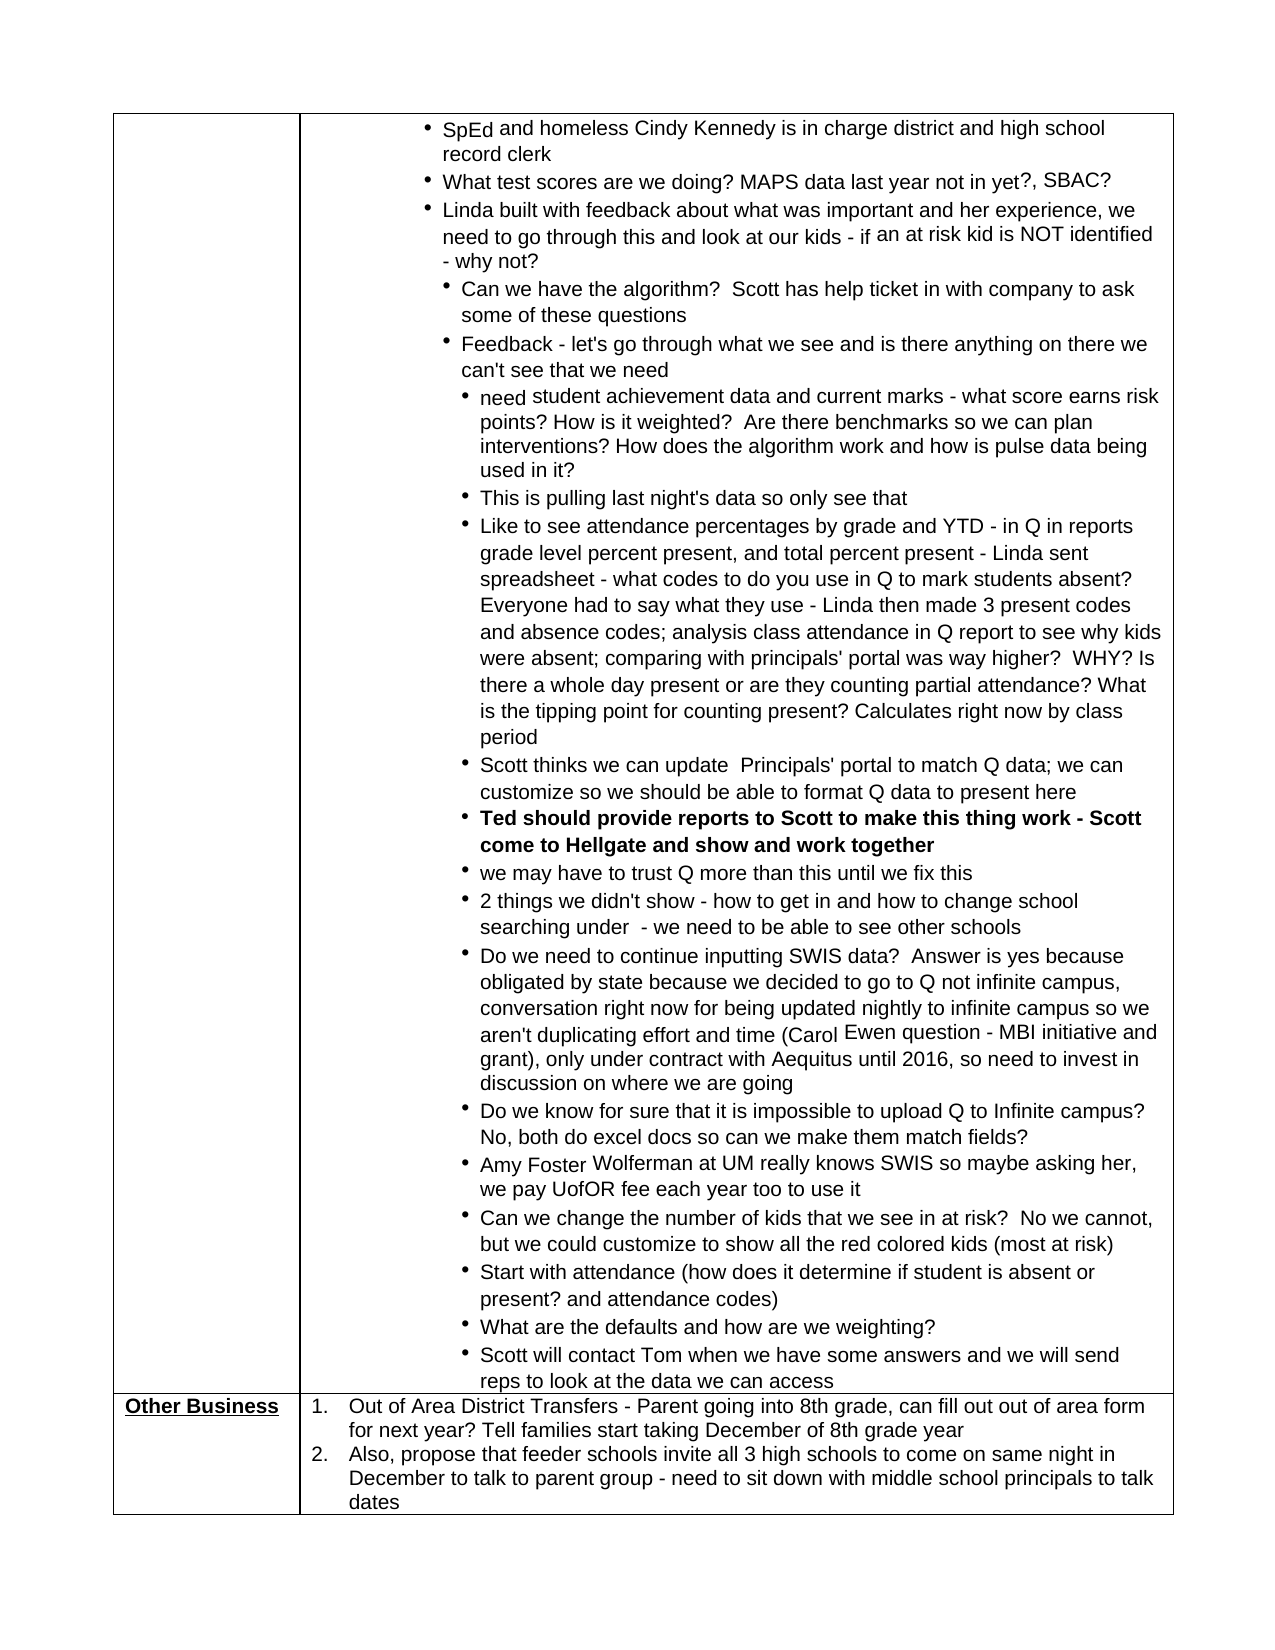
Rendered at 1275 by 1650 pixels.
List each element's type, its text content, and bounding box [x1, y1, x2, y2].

table_cell Other Business [114, 1394, 299, 1514]
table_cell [301, 114, 1173, 1393]
table_cell Out of Area District Transfers - Parent going into 8th grade, can fill out out of area form for next year? Tell families start taking December of 8th grade year Also, propose that feeder schools invite all 3 high schools to come on same night in December to talk to parent group - need to sit down with middle school principals to talk dates [301, 1394, 1173, 1514]
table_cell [114, 114, 299, 1393]
